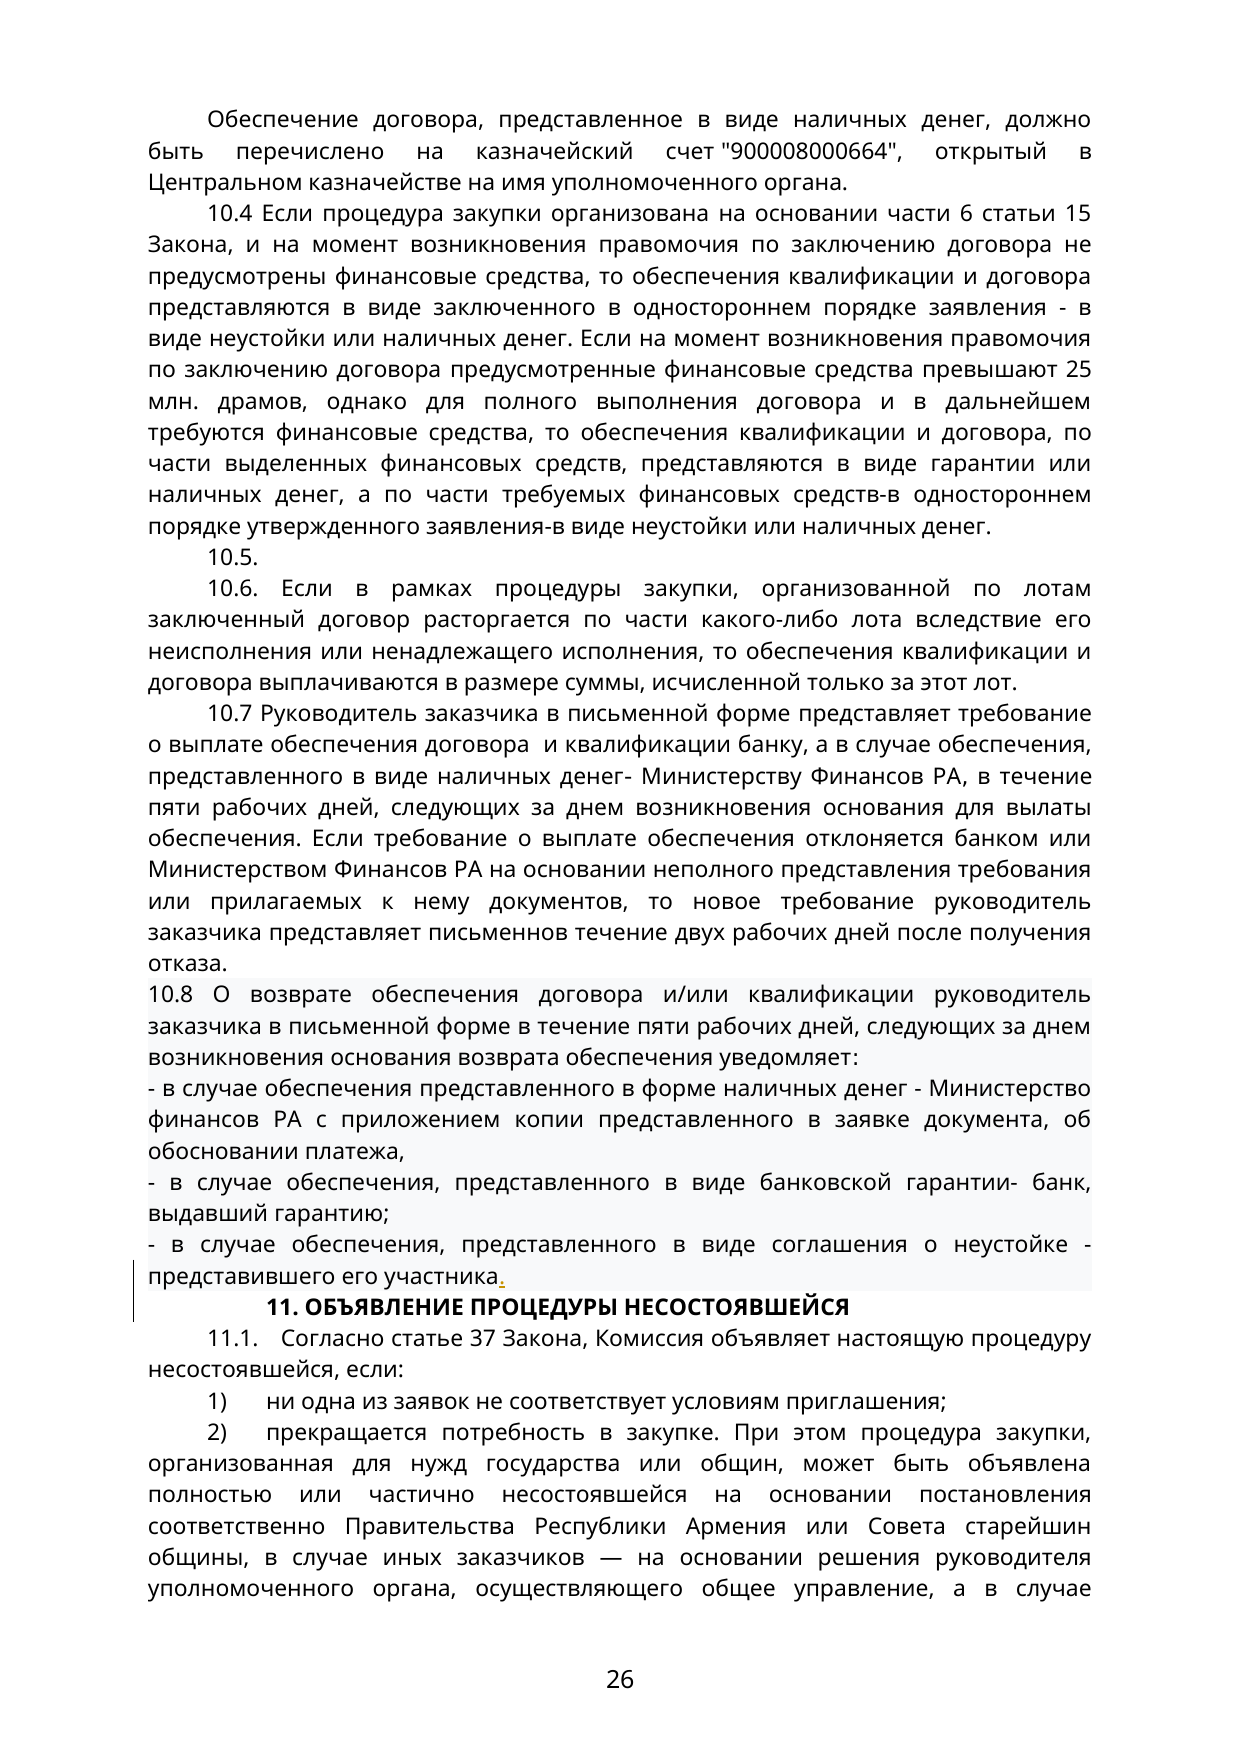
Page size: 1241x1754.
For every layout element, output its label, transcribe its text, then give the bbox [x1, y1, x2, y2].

text 11.1. Согласно статье 37 Закона, Комиссия объявляет настоящую процедуру несостоявшейся, если: [148, 1322, 1092, 1385]
text Обеспечение договора, представленное в виде наличных денег, должно быть перечислено на казначейский счет "900008000664", открытый в Центральном казначействе на имя уполномоченного органа. [148, 103, 1092, 197]
text - в случае обеспечения представленного в форме наличных денег - Министерство финансов РА с приложением копии представленного в заявке документа, об обосновании платежа, [148, 1072, 1092, 1166]
text - в случае обеспечения, представленного в виде соглашения о неустойке - представившего его участника [148, 1228, 1092, 1291]
text 1) ни одна из заявок не соответствует условиям приглашения; [148, 1385, 1092, 1416]
text 10.6. Если в рамках процедуры закупки, организованной по лотам заключенный договор расторгается по части какого-либо лота вследствие его неисполнения или ненадлежащего исполнения, то обеспечения квалификации и договора выплачиваются в размере суммы, исчисленной только за этот лот. [148, 572, 1092, 697]
text - в случае обеспечения, представленного в виде банковской гарантии- банк, выдавший гарантию; [148, 1166, 1092, 1228]
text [148, 1416, 1092, 1603]
text 10.5. [148, 541, 1092, 572]
text 10.7 Руководитель заказчика в письменной форме представляет требование о выплате обеспечения договора и квалификации банку, а в случае обеспечения, представленного в виде наличных денег- Министерству Финансов РА, в течение пяти рабочих дней, следующих за днем возникновения основания для вылаты обеспечения. Если требование о выплате обеспечения отклоняется банком или Министерством Финансов РА на основании неполного представления требования или прилагаемых к нему документов, то новое требование руководитель заказчика представляет письменнов течение двух рабочих дней после получения отказа. [148, 697, 1092, 978]
text 10.8 О возврате обеспечения договора и/или квалификации руководитель заказчика в письменной форме в течение пяти рабочих дней, следующих за днем возникновения основания возврата обеспечения уведомляет: [148, 978, 1092, 1072]
text 10.4 Если процедура закупки организована на основании части 6 статьи 15 Закона, и на момент возникновения правомочия по заключению договора не предусмотрены финансовые средства, то обеспечения квалификации и договора представляются в виде заключенного в одностороннем порядке заявления - в виде неустойки или наличных денег. Если на момент возникновения правомочия по заключению договора предусмотренные финансовые средства превышают 25 млн. драмов, однако для полного выполнения договора и в дальнейшем требуются финансовые средства, то обеспечения квалификации и договора, по части выделенных финансовых средств, представляются в виде гарантии или наличных денег, а по части требуемых финансовых средств-в одностороннем порядке утвержденного заявления-в виде неустойки или наличных денег. [148, 197, 1092, 541]
text 11. ОБЪЯВЛЕНИЕ ПРОЦЕДУРЫ НЕСОСТОЯВШЕЙСЯ [148, 1291, 1092, 1322]
